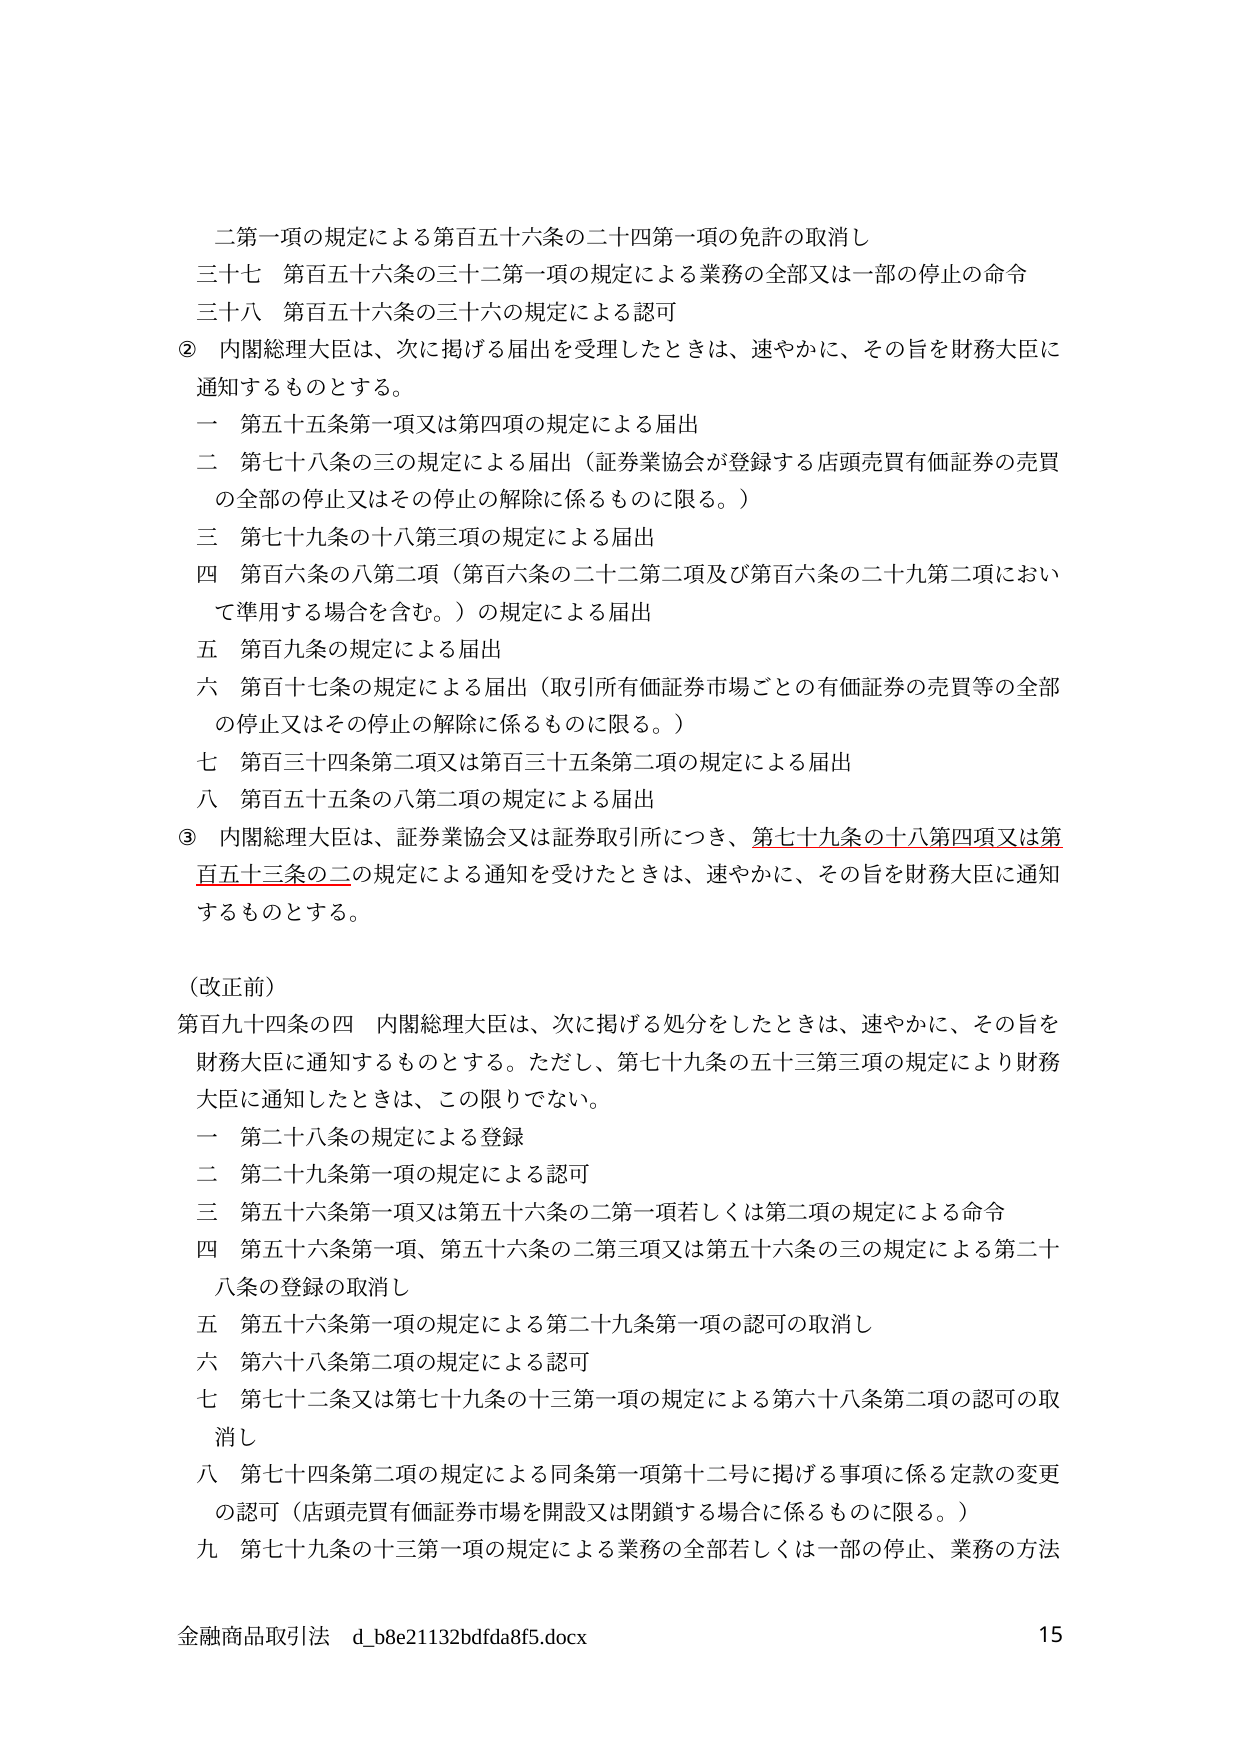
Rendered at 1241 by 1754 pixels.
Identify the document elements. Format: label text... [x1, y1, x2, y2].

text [196, 1529, 1063, 1567]
text 二 第二十九条第一項の規定による認可 [196, 1154, 1063, 1192]
text ② 内閣総理大臣は、次に掲げる届出を受理したときは、速やかに、その旨を財務大臣に通知するものとする。 [177, 329, 1063, 404]
text 三十八 第百五十六条の三十六の規定による認可 [196, 292, 1063, 329]
text 四 第百六条の八第二項（第百六条の二十二第二項及び第百六条の二十九第二項において準用する場合を含む。）の規定による届出 [196, 554, 1063, 629]
text 八 第百五十五条の八第二項の規定による届出 [196, 779, 1063, 817]
text 二 第七十八条の三の規定による届出（証券業協会が登録する店頭売買有価証券の売買の全部の停止又はその停止の解除に係るものに限る。） [196, 442, 1063, 517]
text 一 第二十八条の規定による登録 [196, 1117, 1063, 1154]
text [196, 217, 1063, 254]
text 七 第百三十四条第二項又は第百三十五条第二項の規定による届出 [196, 742, 1063, 779]
text 八 第七十四条第二項の規定による同条第一項第十二号に掲げる事項に係る定款の変更の認可（店頭売買有価証券市場を開設又は閉鎖する場合に係るものに限る。） [196, 1454, 1063, 1529]
text 第百九十四条の四 内閣総理大臣は、次に掲げる処分をしたときは、速やかに、その旨を財務大臣に通知するものとする。ただし、第七十九条の五十三第三項の規定により財務大臣に通知したときは、この限りでない。 [177, 1004, 1063, 1117]
text 五 第五十六条第一項の規定による第二十九条第一項の認可の取消し [196, 1304, 1063, 1342]
text 三十七 第百五十六条の三十二第一項の規定による業務の全部又は一部の停止の命令 [196, 254, 1063, 292]
text ③ 内閣総理大臣は、証券業協会又は証券取引所につき、第七十九条の十八第四項又は第百五十三条の二の規定による通知を受けたときは、速やかに、その旨を財務大臣に通知するものとする。 [177, 817, 1063, 929]
text 三 第五十六条第一項又は第五十六条の二第一項若しくは第二項の規定による命令 [196, 1192, 1063, 1229]
text （改正前） [177, 967, 1063, 1004]
text 六 第六十八条第二項の規定による認可 [196, 1342, 1063, 1379]
text 三 第七十九条の十八第三項の規定による届出 [196, 517, 1063, 554]
text 一 第五十五条第一項又は第四項の規定による届出 [196, 404, 1063, 442]
text 四 第五十六条第一項、第五十六条の二第三項又は第五十六条の三の規定による第二十八条の登録の取消し [196, 1229, 1063, 1304]
text 七 第七十二条又は第七十九条の十三第一項の規定による第六十八条第二項の認可の取消し [196, 1379, 1063, 1454]
text 六 第百十七条の規定による届出（取引所有価証券市場ごとの有価証券の売買等の全部の停止又はその停止の解除に係るものに限る。） [196, 667, 1063, 742]
text 五 第百九条の規定による届出 [196, 629, 1063, 667]
